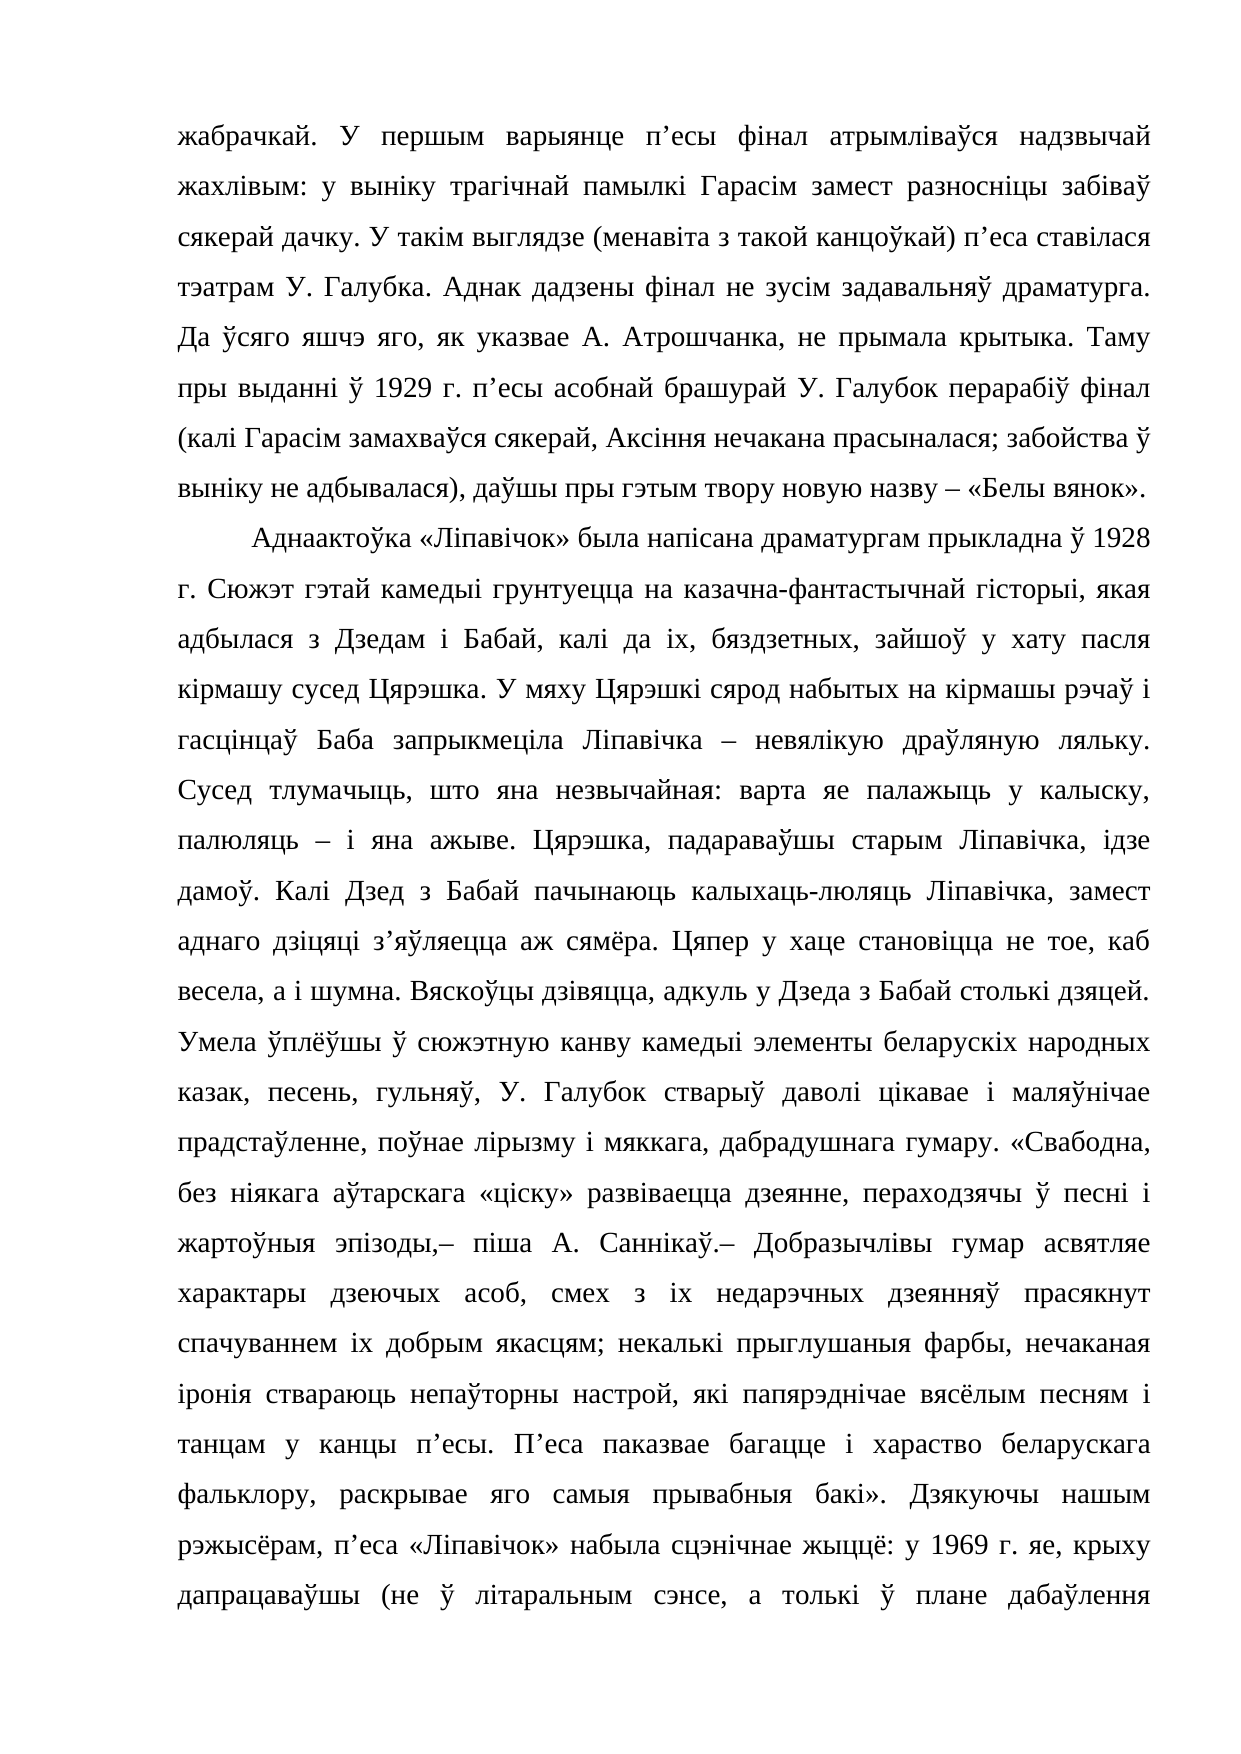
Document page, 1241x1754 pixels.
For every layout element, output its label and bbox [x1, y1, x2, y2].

text [177, 521, 1152, 1611]
text [177, 118, 1152, 504]
